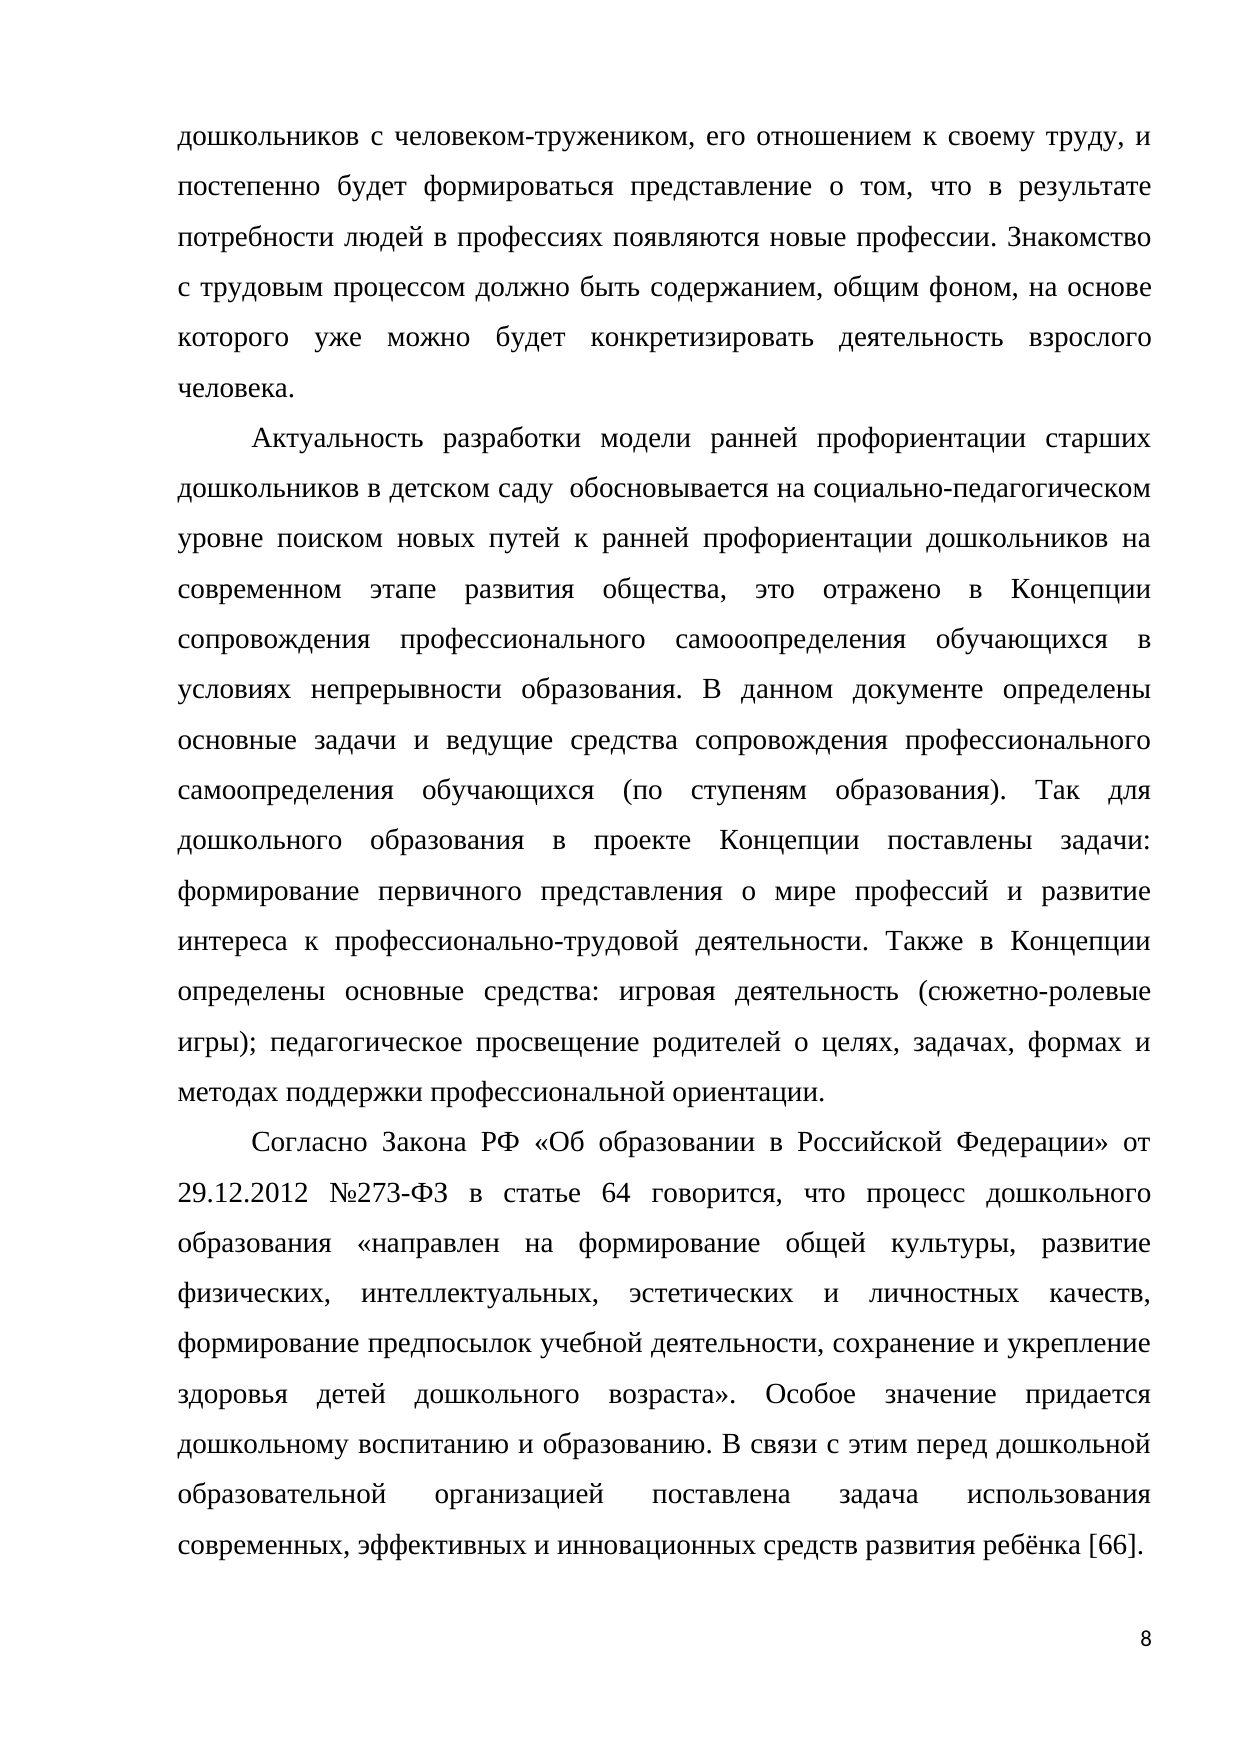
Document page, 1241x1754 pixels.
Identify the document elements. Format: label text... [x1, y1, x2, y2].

text Актуальность разработки модели ранней профориентации старших дошкольников в детском саду обосновывается на социально-педагогическом уровне поиском новых путей к ранней профориентации дошкольников на современном этапе развития общества, это отражено в Концепции сопровождения профессионального самооопределения обучающихся в условиях непрерывности образования. В данном документе определены основные задачи и ведущие средства сопровождения профессионального самоопределения обучающихся (по ступеням образования). Так для дошкольного образования в проекте Концепции поставлены задачи: формирование первичного представления о мире профессий и развитие интереса к профессионально-трудовой деятельности. Также в Концепции определены основные средства: игровая деятельность (сюжетно-ролевые игры); педагогическое просвещение родителей о целях, задачах, формах и методах поддержки профессиональной ориентации. [177, 420, 1152, 1108]
text Согласно Закона РФ «Об образовании в Российской Федерации» от 29.12.2012 №273-ФЗ в статье 64 говорится, что процесс дошкольного образования «направлен на формирование общей культуры, развитие физических, интеллектуальных, эстетических и личностных качеств, формирование предпосылок учебной деятельности, сохранение и укрепление здоровья детей дошкольного возраста». Особое значение придается дошкольному воспитанию и образованию. В связи с этим перед дошкольной образовательной организацией поставлена задача использования современных, эффективных и инновационных средств развития ребёнка [66]. [177, 1124, 1152, 1560]
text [177, 118, 1152, 403]
